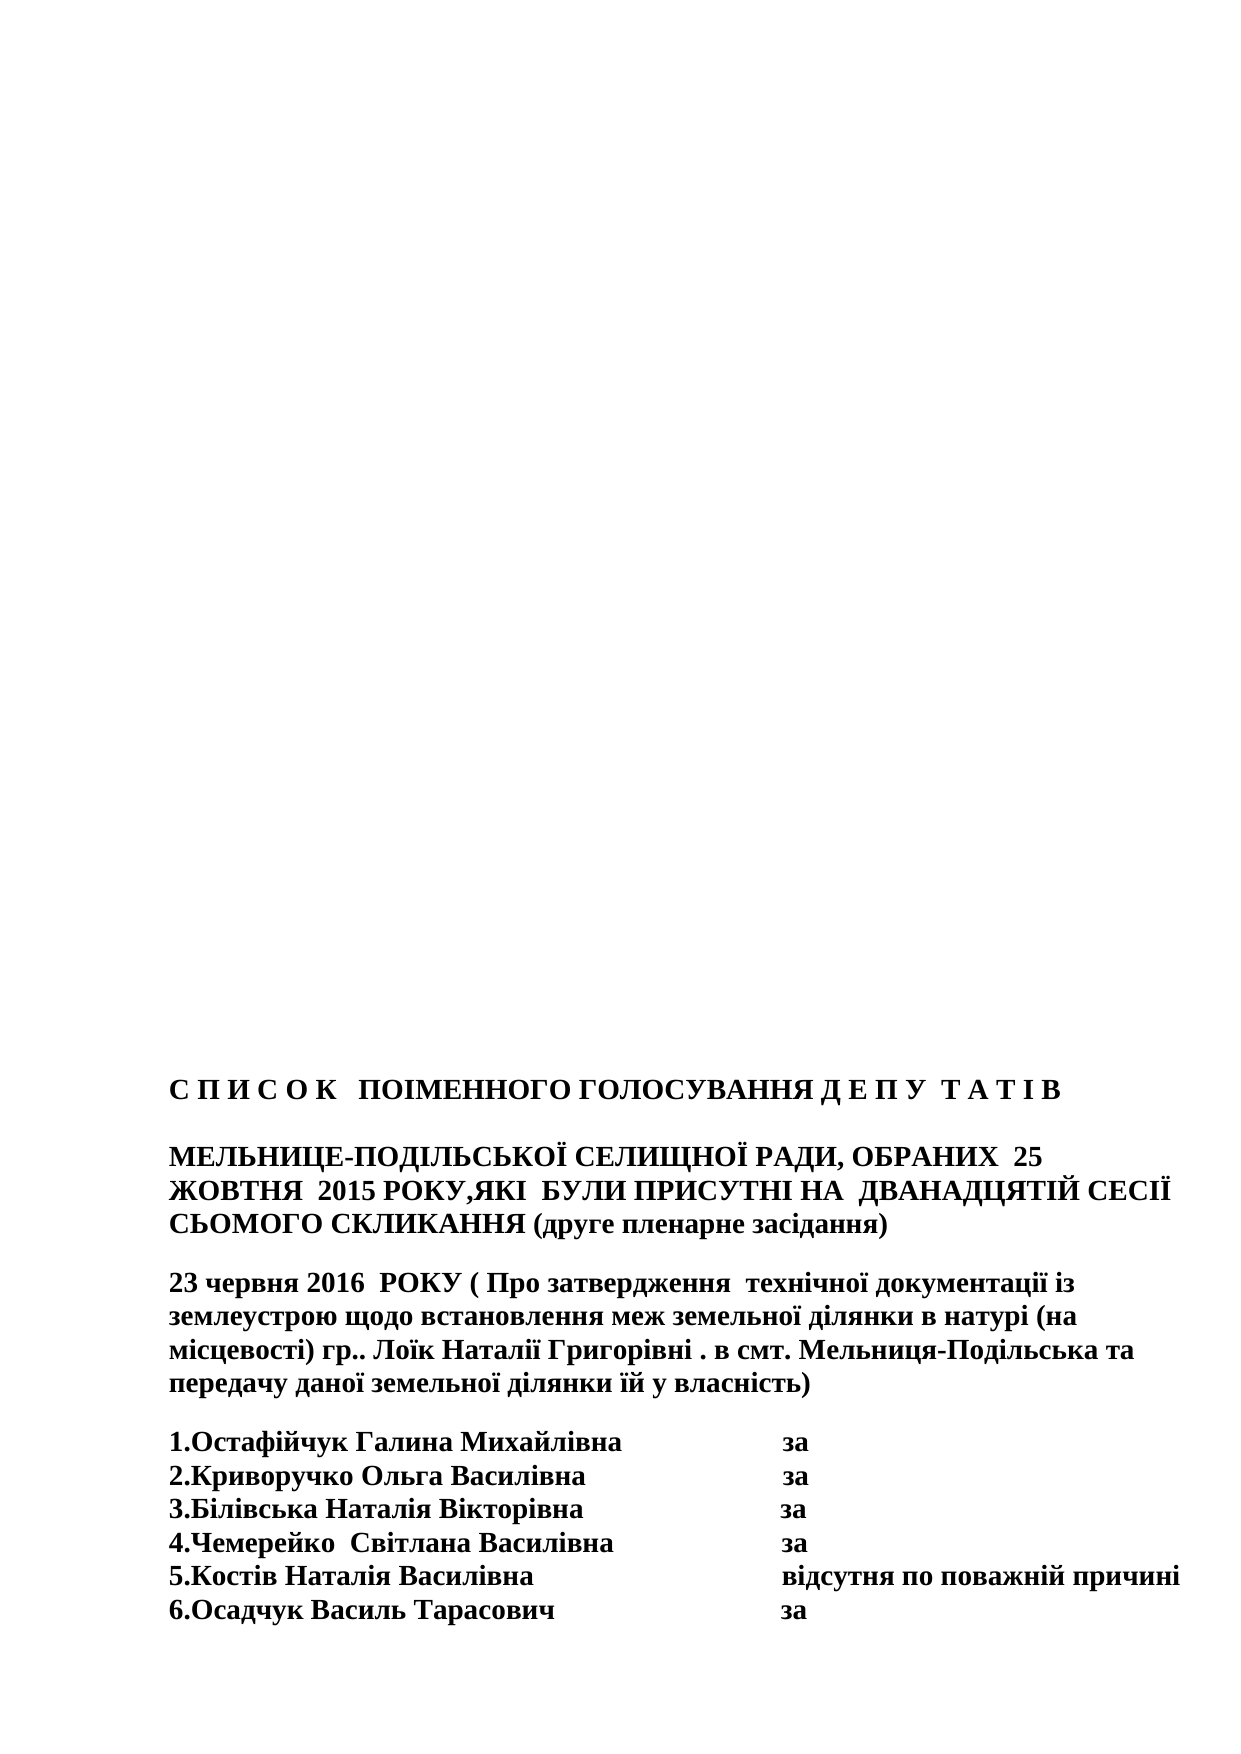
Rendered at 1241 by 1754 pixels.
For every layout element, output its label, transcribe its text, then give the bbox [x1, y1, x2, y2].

text С П И С О К ПОІМЕННОГО ГОЛОСУВАННЯ Д Е П У Т А Т І В [169, 1072, 1181, 1106]
text 1.Остафійчук Галина Михайлівна за [169, 1424, 1181, 1458]
text 3.Білівська Наталія Вікторівна за [169, 1491, 1181, 1525]
text 4.Чемерейко Світлана Василівна за [169, 1525, 1181, 1558]
text 6.Осадчук Василь Тарасович за [169, 1592, 1181, 1625]
text 23 червня 2016 РОКУ ( Про затвердження технічної документації із землеустрою щодо встановлення меж земельної ділянки в натурі (на місцевості) гр.. Лоїк Наталії Григорівні . в смт. Мельниця-Подільська та передачу даної земельної ділянки їй у власність) [169, 1265, 1181, 1399]
text МЕЛЬНИЦЕ-ПОДІЛЬСЬКОЇ СЕЛИЩНОЇ РАДИ, ОБРАНИХ 25 ЖОВТНЯ 2015 РОКУ,ЯКІ БУЛИ ПРИСУТНІ НА ДВАНАДЦЯТІЙ СЕСІЇ СЬОМОГО СКЛИКАННЯ (друге пленарне засідання) [169, 1139, 1181, 1240]
text 5.Костів Наталія Василівна відсутня по поважній причині [169, 1558, 1181, 1592]
text 2.Криворучко Ольга Василівна за [169, 1458, 1181, 1491]
